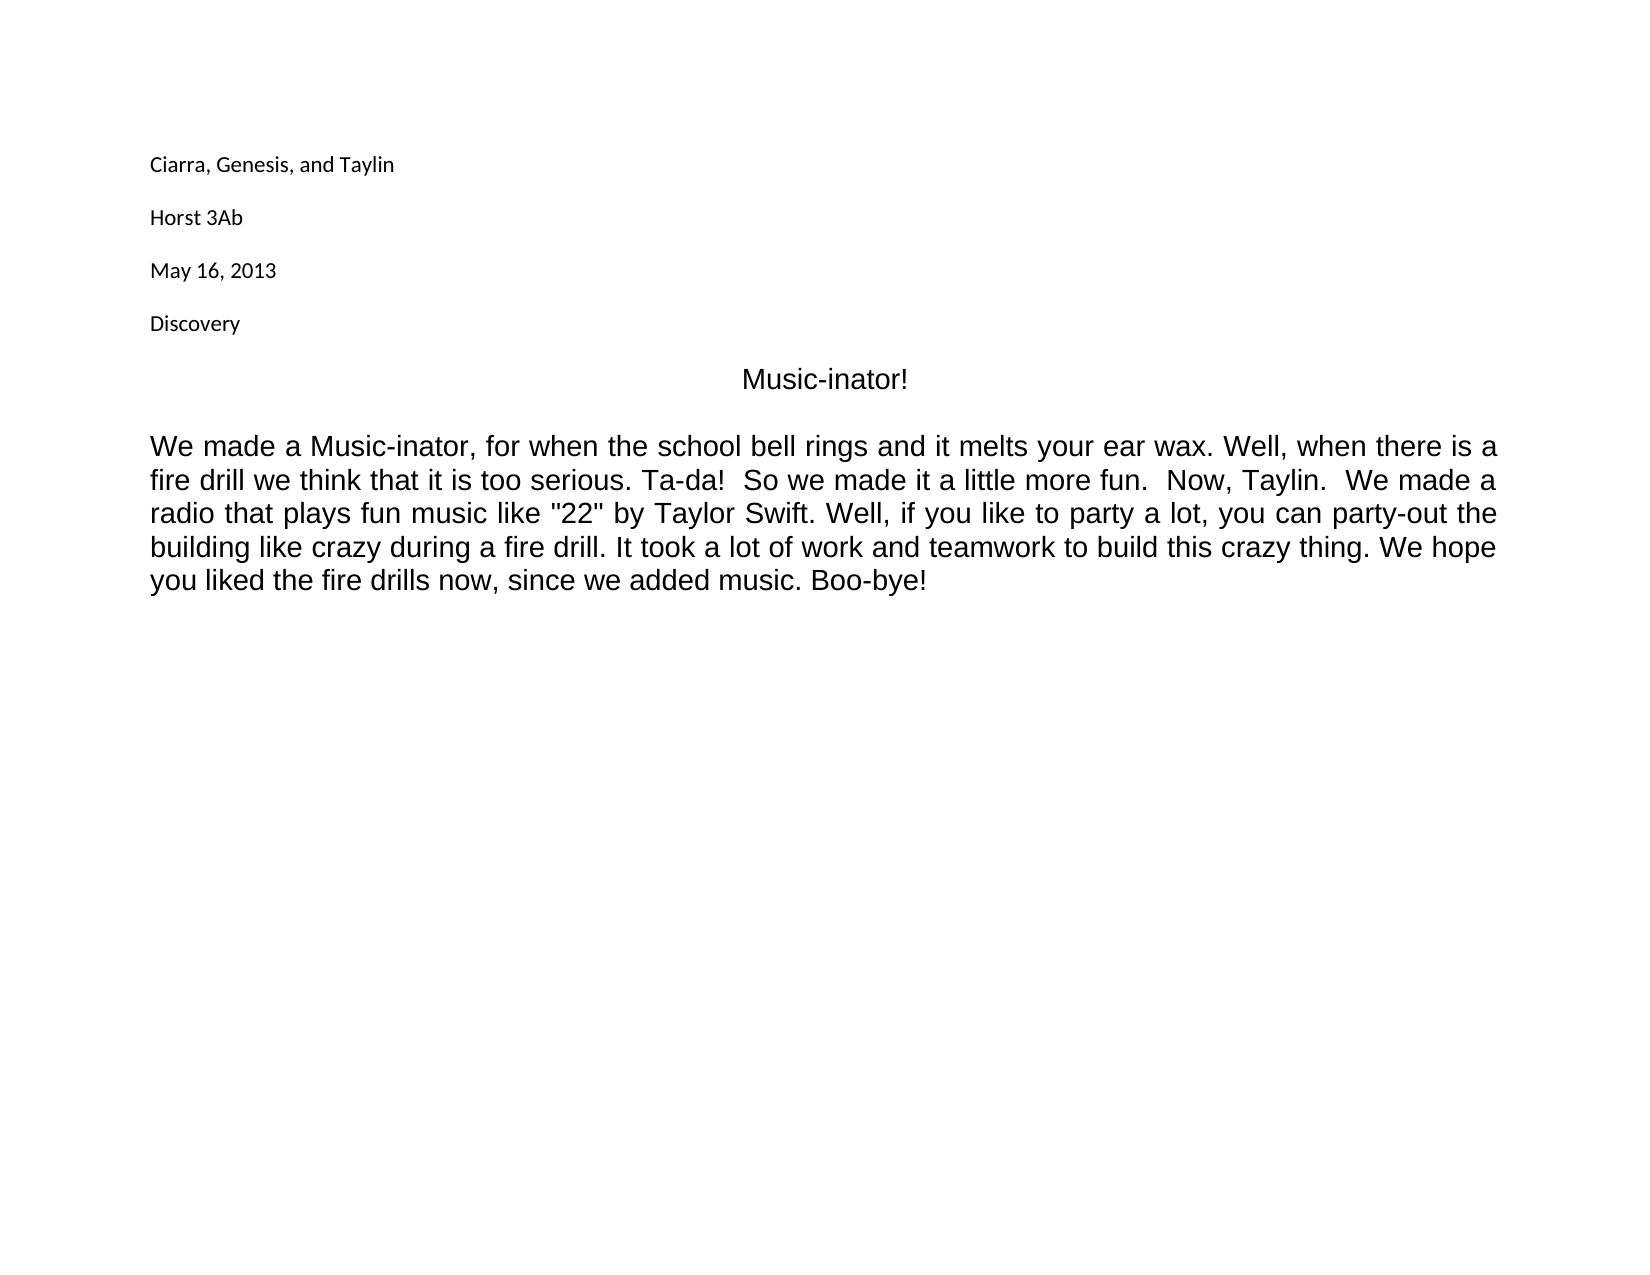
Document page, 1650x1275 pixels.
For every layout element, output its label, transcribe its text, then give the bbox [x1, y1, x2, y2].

text We made a Music-inator, for when the school bell rings and it melts your ear wax. Well, when there is a fire drill we think that it is too serious. Ta-da! So we made it a little more fun. Now, Taylin. We made a radio that plays fun music like "22" by Taylor Swift. Well, if you like to party a lot, you can party-out the building like crazy during a fire drill. It took a lot of work and teamwork to build this crazy thing. We hope you liked the fire drills now, since we added music. Boo-bye! [150, 429, 1500, 597]
text Discovery [150, 309, 1500, 337]
text Music-inator! [150, 362, 1500, 396]
text Horst 3Ab [150, 203, 1500, 231]
text Ciarra, Genesis, and Taylin [150, 150, 1500, 178]
text May 16, 2013 [150, 256, 1500, 284]
